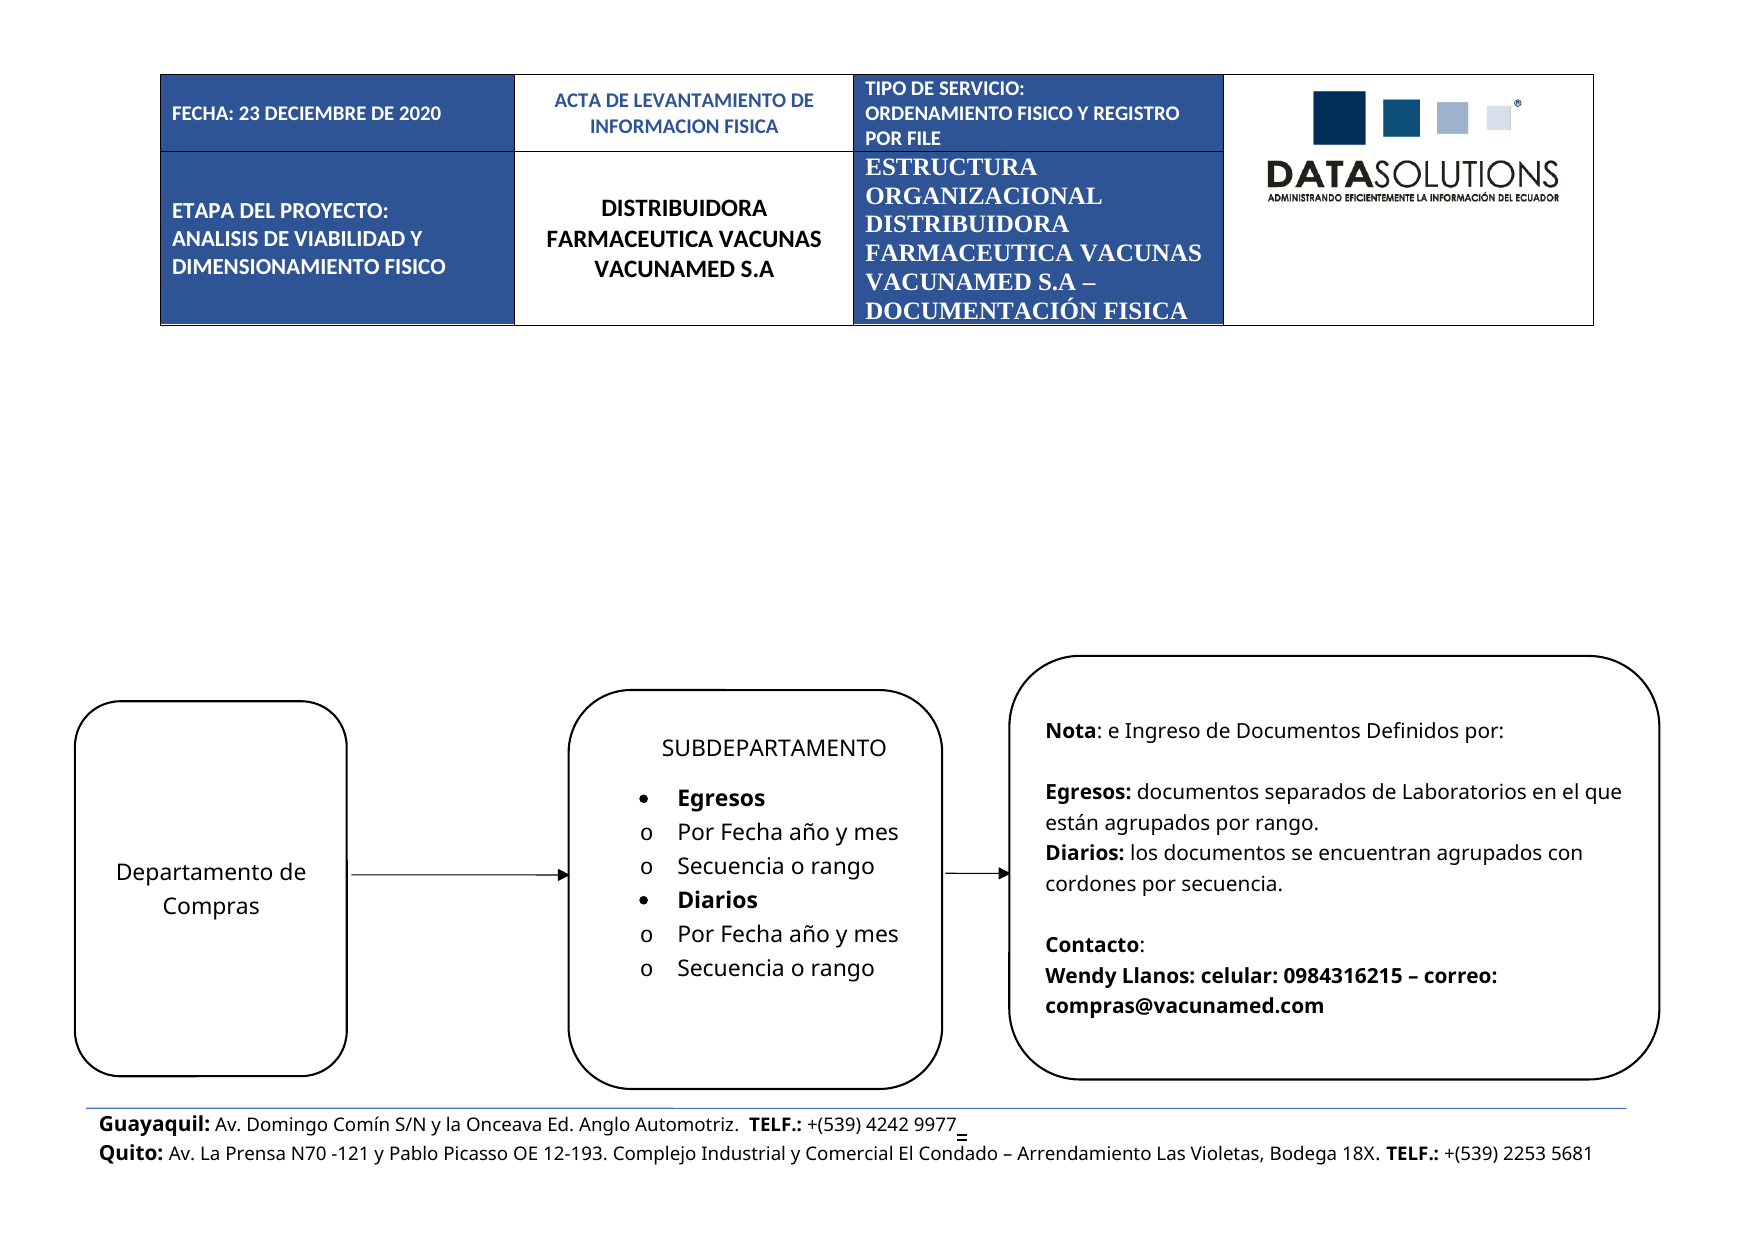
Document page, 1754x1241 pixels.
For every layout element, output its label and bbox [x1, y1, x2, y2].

picture [1265, 87, 1559, 203]
